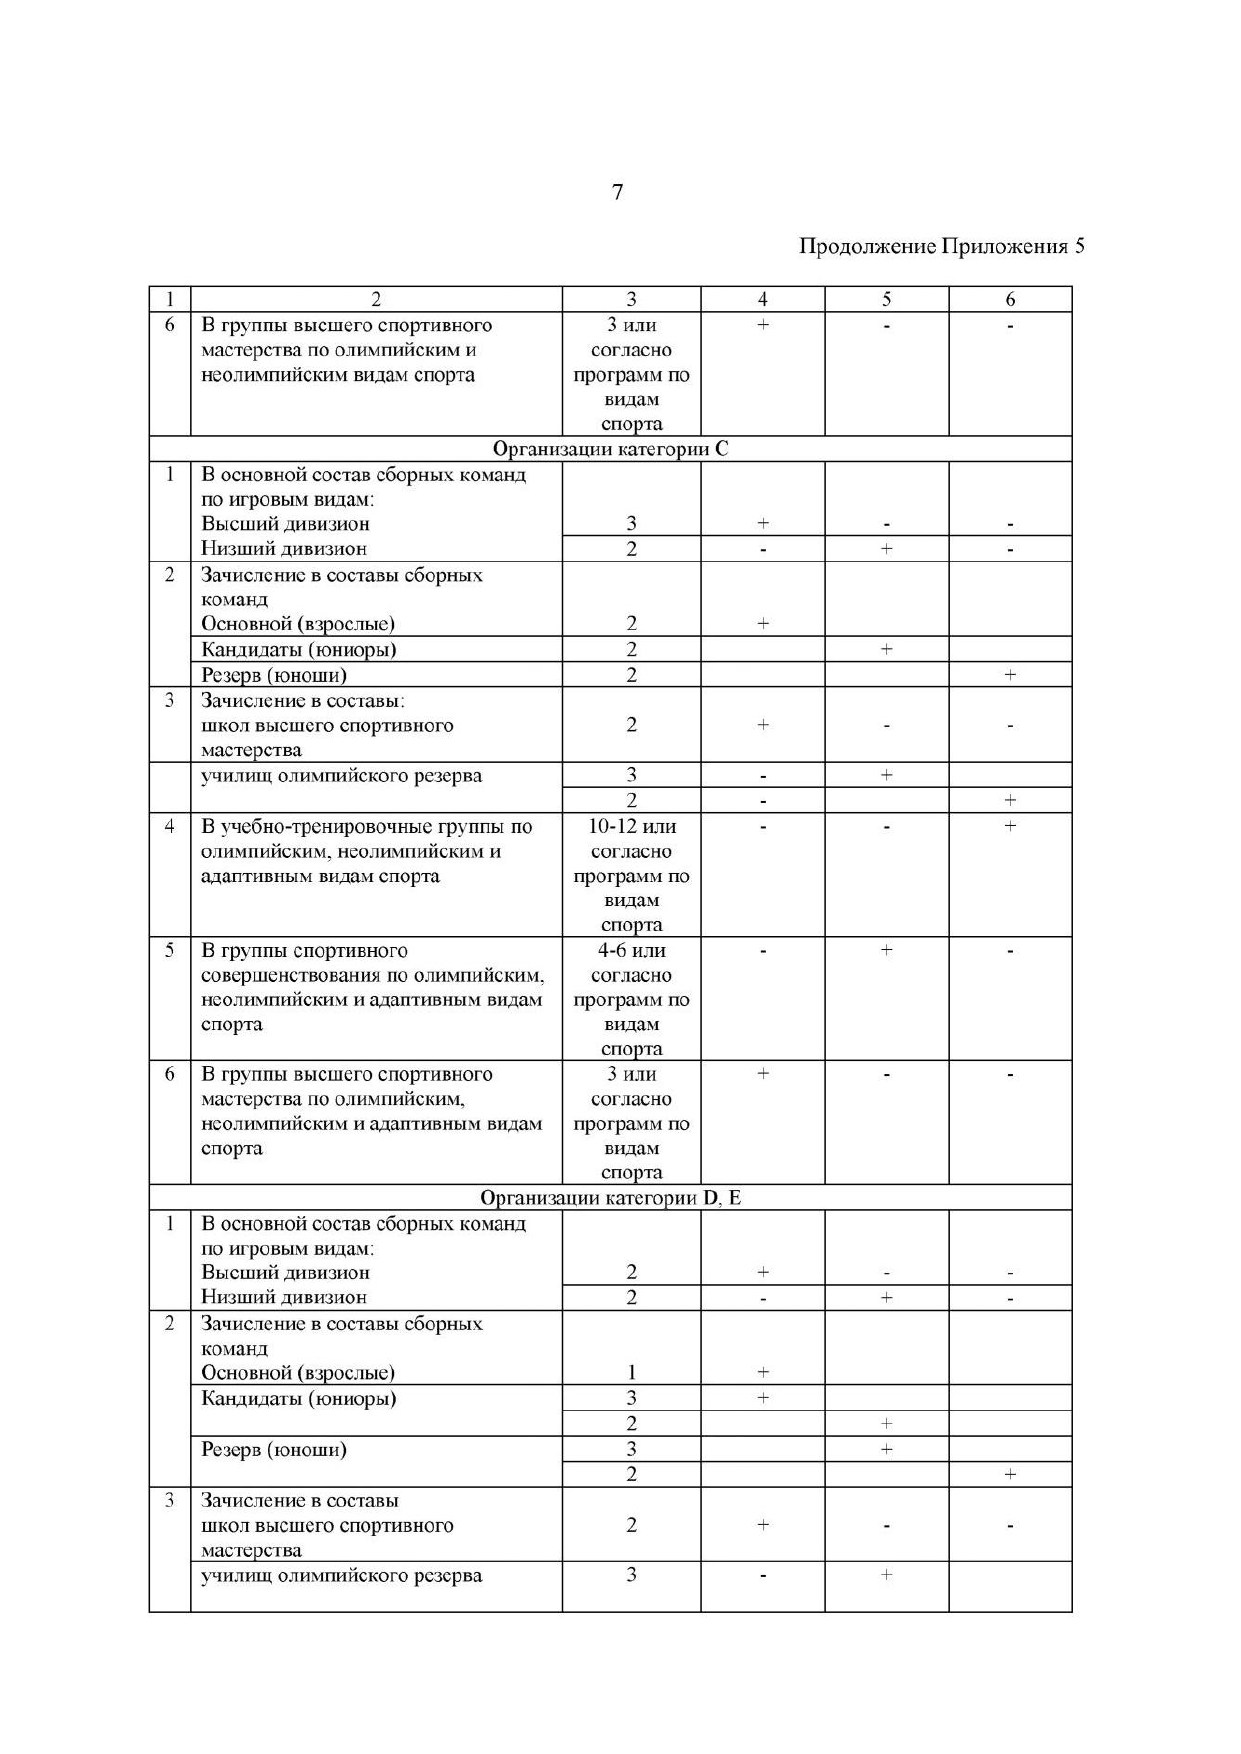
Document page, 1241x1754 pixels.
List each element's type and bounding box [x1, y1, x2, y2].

picture [117, 165, 1107, 1643]
